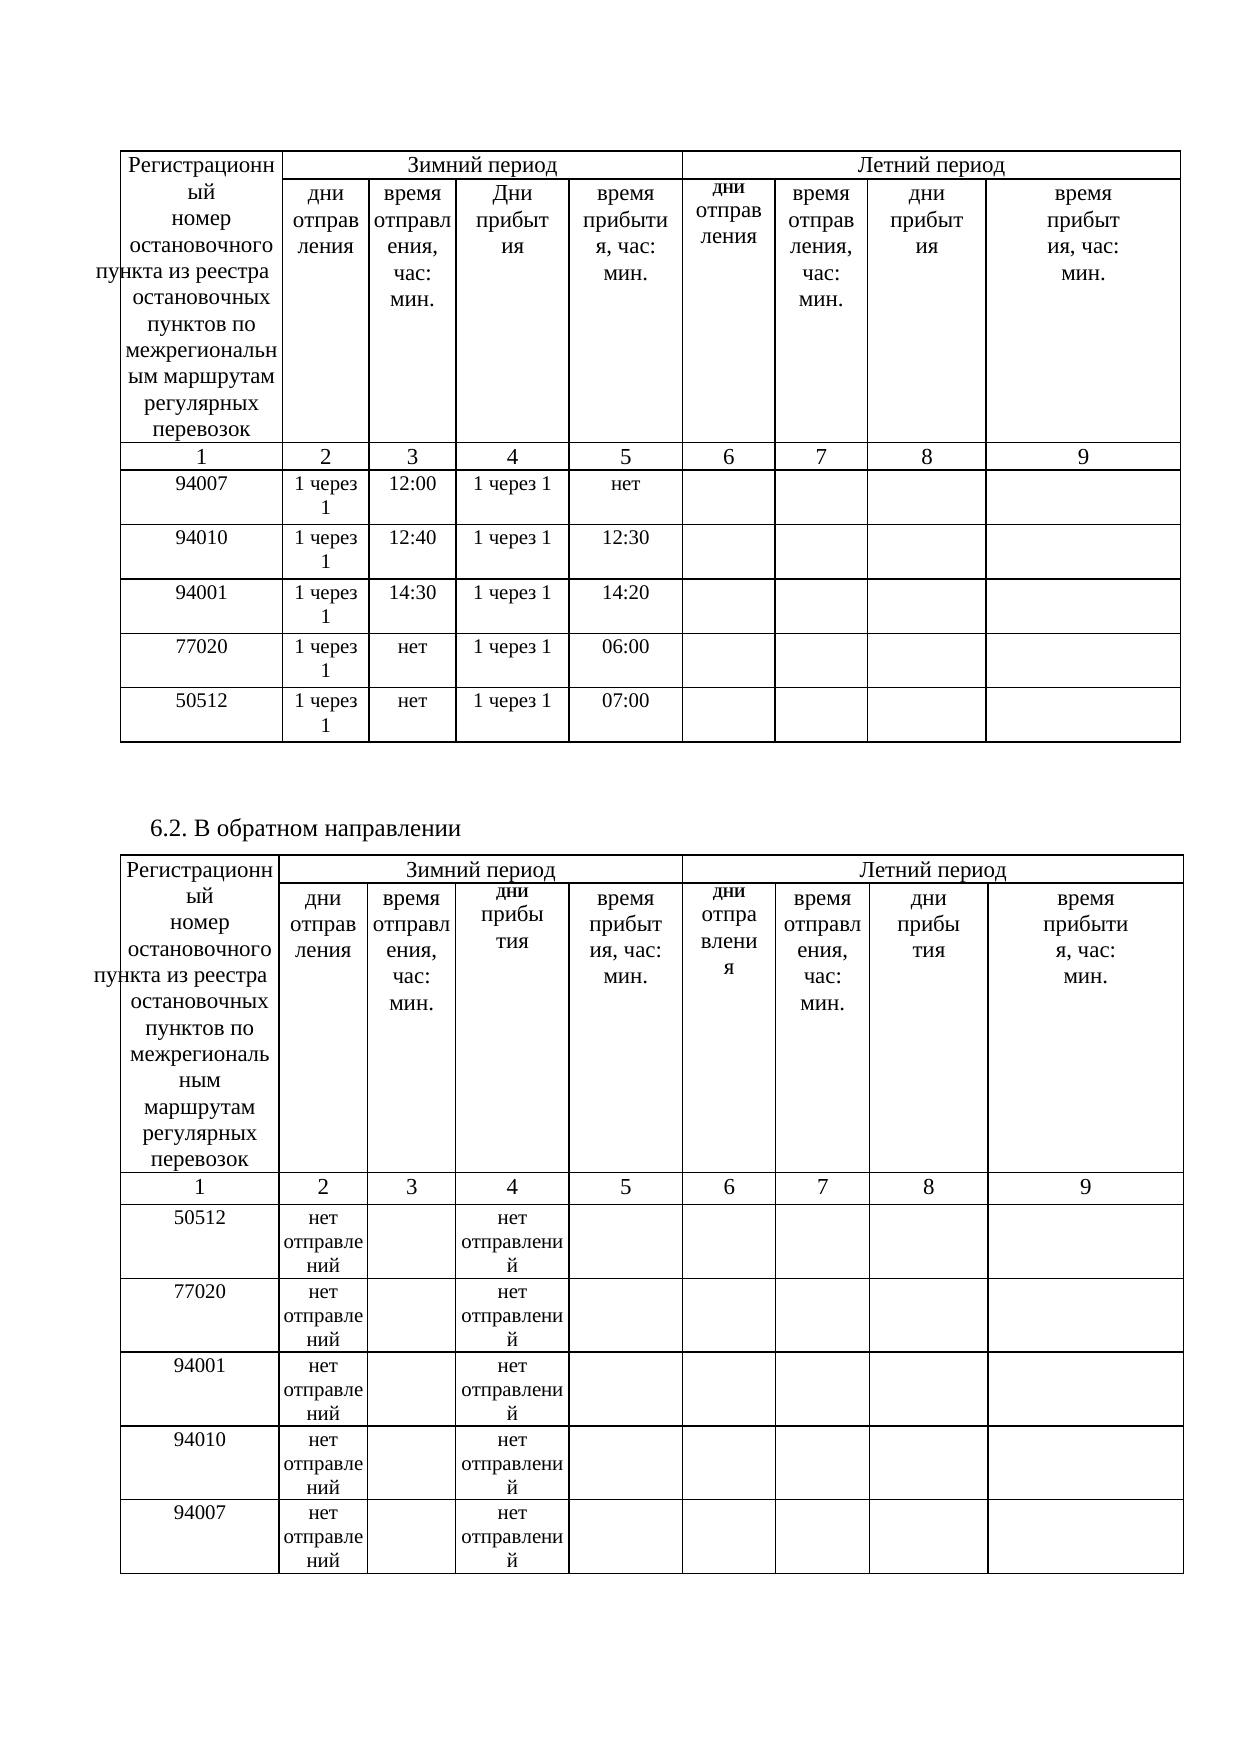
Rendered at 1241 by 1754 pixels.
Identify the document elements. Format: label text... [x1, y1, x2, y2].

table_cell нет отправлений [456, 1353, 568, 1425]
table_cell [868, 471, 985, 524]
table_cell [683, 1427, 775, 1499]
table_cell 06:00 [570, 634, 682, 687]
table_cell [870, 1279, 987, 1351]
table_cell нет отправлений [280, 1500, 367, 1572]
table_cell нет отправлений [280, 1279, 367, 1351]
table_cell 1 через 1 [283, 580, 368, 632]
table_cell 9 [987, 443, 1180, 469]
table_cell [870, 1427, 987, 1499]
table_cell время прибыти я, час: мин. [570, 180, 682, 441]
table_cell [570, 1205, 682, 1277]
table_cell [989, 1353, 1183, 1425]
table_cell 50512 [121, 688, 282, 741]
table_cell [683, 1279, 775, 1351]
table_cell [989, 1500, 1183, 1572]
table_cell 1 через 1 [283, 634, 368, 687]
table_cell 1 [121, 1173, 278, 1204]
table_cell время прибыт ия, час: мин. [987, 180, 1180, 441]
table_cell [368, 1427, 455, 1499]
table_cell нет отправлений [456, 1500, 568, 1572]
table_cell ДНИ отправ ления [683, 180, 774, 441]
table_cell [570, 1500, 682, 1572]
table_cell 12:00 [370, 471, 455, 524]
table_cell [987, 471, 1180, 524]
table_cell ДНИ отпра влени я [683, 884, 775, 1172]
table_cell 94010 [121, 1427, 278, 1499]
table_cell 3 [370, 443, 455, 469]
table_cell [776, 1427, 869, 1499]
table_cell [570, 1427, 682, 1499]
table_header Зимний период [283, 152, 682, 178]
table_cell 50512 [121, 1205, 278, 1277]
table_cell [776, 580, 867, 632]
table_cell [868, 688, 985, 741]
table_cell [868, 525, 985, 578]
table_cell время прибыт ия, час: мин. [570, 884, 682, 1172]
table_cell 94001 [121, 1353, 278, 1425]
table_cell [776, 688, 867, 741]
table_cell [987, 688, 1180, 741]
table_header Регистрационный номер остановочного пункта из реестра остановочных пунктов по межрегиональным маршрутам регулярных перевозок [121, 856, 278, 1172]
table_cell дни прибы тия [870, 884, 987, 1172]
table_cell 1 через 1 [457, 580, 568, 632]
table_header Летний период [683, 152, 1180, 178]
table_cell время отправл ения, час: мин. [368, 884, 455, 1172]
table_cell 1 через 1 [283, 688, 368, 741]
table_header Регистрационный номер остановочного пункта из реестра остановочных пунктов по межрегиональным маршрутам регулярных перевозок [121, 152, 282, 441]
table_cell [570, 1353, 682, 1425]
table_cell [683, 1500, 775, 1572]
text 6.2. В обратном направлении [150, 813, 1090, 842]
table_cell [987, 634, 1180, 687]
table_cell [683, 688, 774, 741]
table_cell [683, 1353, 775, 1425]
table_cell [683, 525, 774, 578]
table_cell 2 [283, 443, 368, 469]
table_cell нет отправлений [280, 1353, 367, 1425]
table_cell нет [370, 688, 455, 741]
table_cell 6 [683, 443, 774, 469]
table_cell [368, 1205, 455, 1277]
table_cell 1 через 1 [457, 471, 568, 524]
table_cell нет отправлений [280, 1427, 367, 1499]
table_cell [868, 634, 985, 687]
table_cell 7 [776, 443, 867, 469]
table_cell [776, 1500, 869, 1572]
table_cell 9 [989, 1173, 1183, 1204]
table_cell [987, 525, 1180, 578]
table_cell [987, 580, 1180, 632]
table_header Летний период [683, 856, 1183, 882]
table_cell [368, 1500, 455, 1572]
table_cell 14:20 [570, 580, 682, 632]
table_cell [776, 471, 867, 524]
table_cell [989, 1427, 1183, 1499]
table_cell дни прибыт ия [868, 180, 985, 441]
table_cell [776, 1279, 869, 1351]
table_cell 2 [280, 1173, 367, 1204]
table_cell [776, 1353, 869, 1425]
table_cell время прибыти я, час: мин. [989, 884, 1183, 1172]
table_cell 12:40 [370, 525, 455, 578]
table_cell [989, 1205, 1183, 1277]
table_cell ДНИ прибы тия [456, 884, 568, 1172]
table_cell [683, 1205, 775, 1277]
table_cell [570, 1279, 682, 1351]
table_cell 8 [868, 443, 985, 469]
table_cell 5 [570, 443, 682, 469]
table_cell [868, 580, 985, 632]
table_cell 6 [683, 1173, 775, 1204]
table_cell 94007 [121, 471, 282, 524]
table_cell 1 через 1 [283, 471, 368, 524]
table_cell время отправ ления, час: мин. [776, 180, 867, 441]
table_cell [683, 471, 774, 524]
table_cell нет [370, 634, 455, 687]
table_cell нет отправлений [456, 1427, 568, 1499]
table_cell 94001 [121, 580, 282, 632]
table_cell 1 через 1 [457, 525, 568, 578]
table_cell 8 [870, 1173, 987, 1204]
table_cell [776, 525, 867, 578]
table_cell 4 [456, 1173, 568, 1204]
table_cell 4 [457, 443, 568, 469]
table_cell 1 через 1 [457, 634, 568, 687]
table_cell нет [570, 471, 682, 524]
table_cell 3 [368, 1173, 455, 1204]
table_cell нет отправлений [280, 1205, 367, 1277]
table_cell 5 [570, 1173, 682, 1204]
table_cell [870, 1500, 987, 1572]
table_cell [683, 634, 774, 687]
table_cell 94007 [121, 1500, 278, 1572]
table_cell время отправл ения, час: мин. [776, 884, 869, 1172]
table_cell 7 [776, 1173, 869, 1204]
table_cell [870, 1353, 987, 1425]
table_cell [368, 1279, 455, 1351]
table_header Зимний период [280, 856, 682, 882]
table_cell 77020 [121, 634, 282, 687]
table_cell [776, 634, 867, 687]
table_cell 77020 [121, 1279, 278, 1351]
table_cell 14:30 [370, 580, 455, 632]
table_cell дни отправ ления [283, 180, 368, 441]
table_cell 1 [121, 443, 282, 469]
table_cell 94010 [121, 525, 282, 578]
table_cell нет отправлений [456, 1205, 568, 1277]
table_cell нет отправлений [456, 1279, 568, 1351]
table_cell [870, 1205, 987, 1277]
table_cell время отправл ения, час: мин. [370, 180, 455, 441]
table_cell Дни прибыт ия [457, 180, 568, 441]
table_cell [368, 1353, 455, 1425]
table_cell 1 через 1 [457, 688, 568, 741]
table_cell 1 через 1 [283, 525, 368, 578]
table_cell 07:00 [570, 688, 682, 741]
table_cell [776, 1205, 869, 1277]
table_cell [683, 580, 774, 632]
table_cell 12:30 [570, 525, 682, 578]
table_cell [989, 1279, 1183, 1351]
table_cell дни отправ ления [280, 884, 367, 1172]
